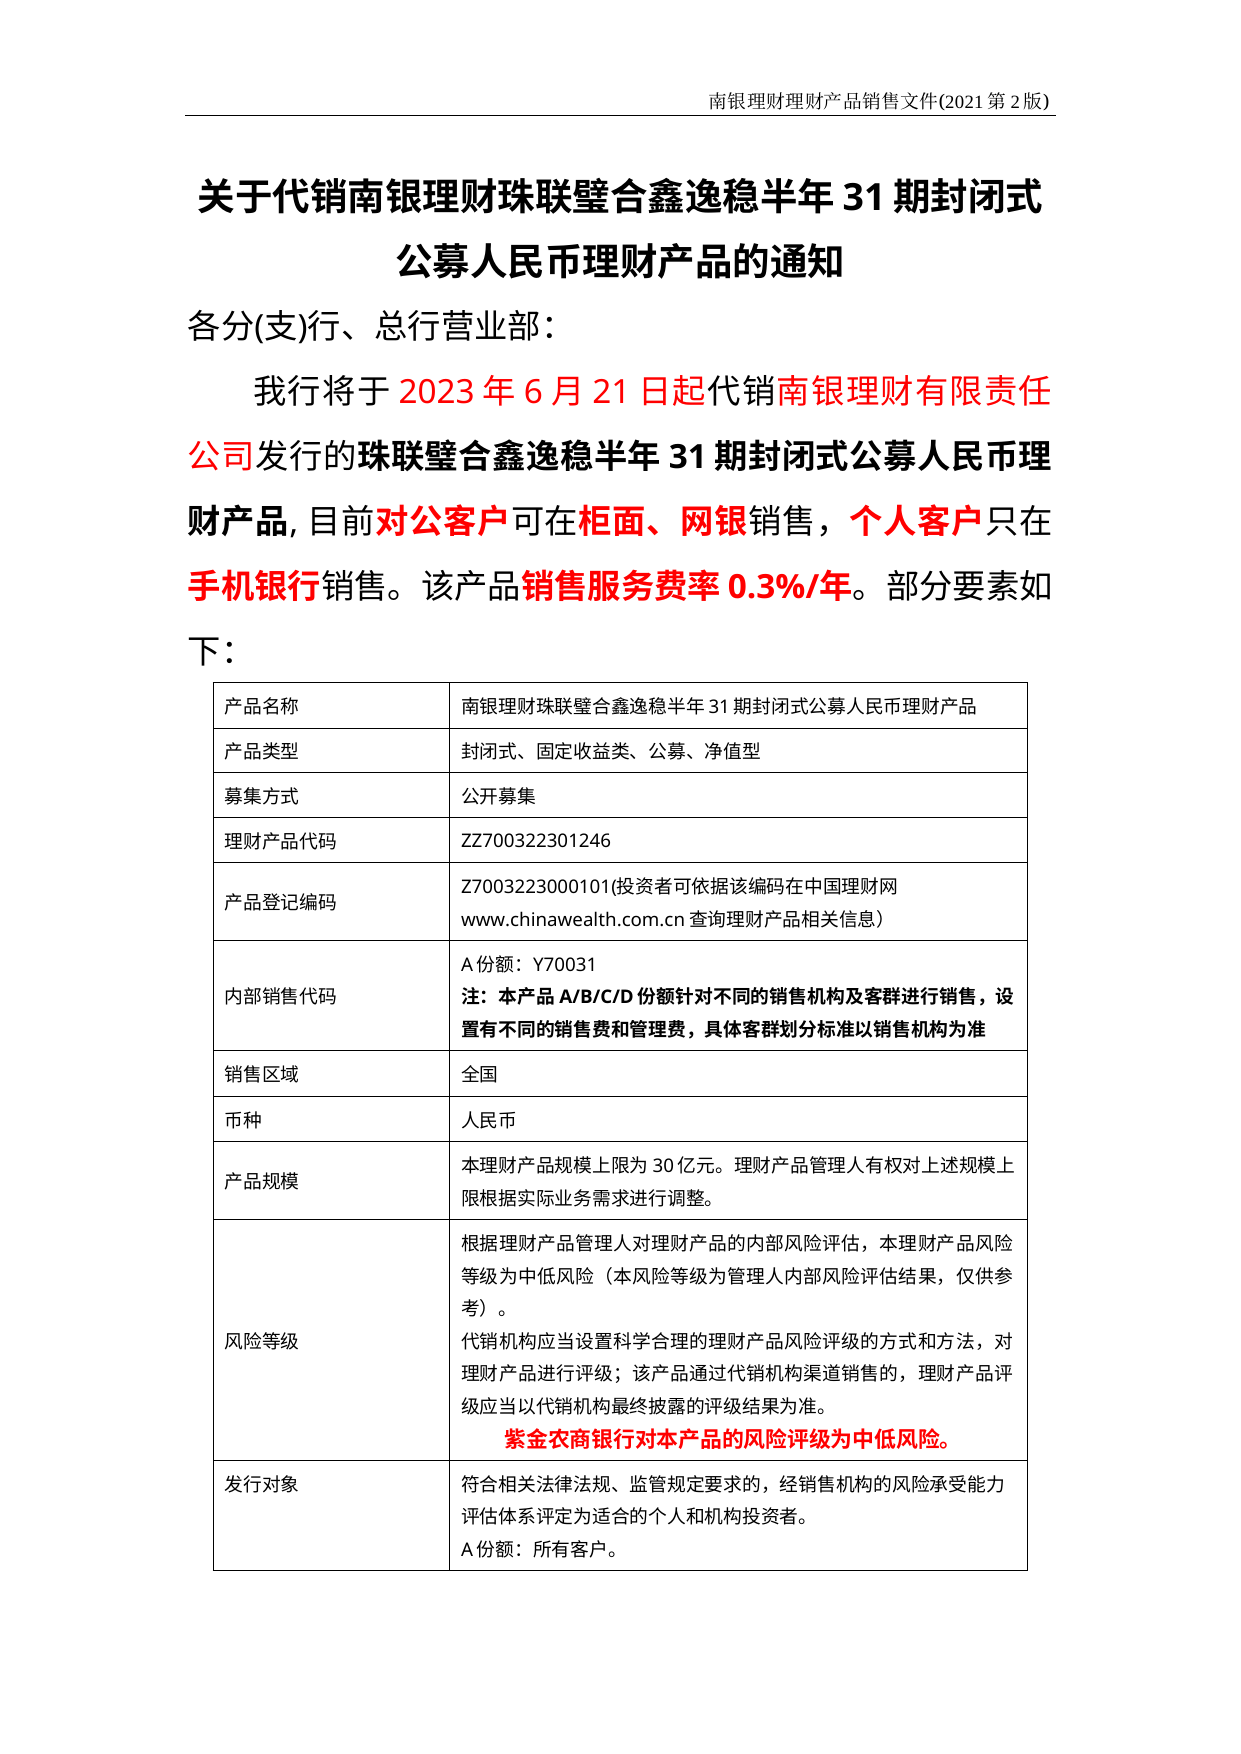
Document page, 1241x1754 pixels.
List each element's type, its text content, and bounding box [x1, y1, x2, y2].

table_cell 理财产品代码 [214, 818, 449, 862]
table_cell 币种 [214, 1097, 449, 1141]
table_cell A份额：Y70031 注：本产品A/B/C/D份额针对不同的销售机构及客群进行销售，设置有不同的销售费和管理费，具体客群划分标准以销售机构为准 [450, 941, 1027, 1050]
table_cell 根据理财产品管理人对理财产品的内部风险评估，本理财产品风险等级为中低风险（本风险等级为管理人内部风险评估结果，仅供参考）。 代销机构应当设置科学合理的理财产品风险评级的方式和方法，对理财产品进行评级；该产品通过代销机构渠道销售的，理财产品评级应当以代销机构最终披露的评级结果为准。 紫金农商银行对本产品的风险评级为中低风险。 [450, 1220, 1027, 1459]
text 我行将于2023年6月21日起代销南银理财有限责任公司发行的珠联璧合鑫逸稳半年31期封闭式公募人民币理财产品, 目前对公客户可在柜面、网银销售，个人客户只在手机银行销售。该产品销售服务费率0.3%/年。部分要素如下： [187, 357, 1053, 682]
table_header 产品名称 [214, 683, 449, 727]
table_header 南银理财珠联璧合鑫逸稳半年31期封闭式公募人民币理财产品 [450, 683, 1027, 727]
table_cell Z7003223000101(投资者可依据该编码在中国理财网www.chinawealth.com.cn查询理财产品相关信息） [450, 863, 1027, 940]
text 关于代销南银理财珠联璧合鑫逸稳半年31期封闭式公募人民币理财产品的通知 [187, 162, 1053, 292]
table_cell 封闭式、固定收益类、公募、净值型 [450, 729, 1027, 772]
table_cell 内部销售代码 [214, 941, 449, 1050]
table_cell 募集方式 [214, 773, 449, 817]
text 各分(支)行、总行营业部： [187, 292, 1053, 357]
table_cell 公开募集 [450, 773, 1027, 817]
table_cell 风险等级 [214, 1220, 449, 1459]
table_cell 人民币 [450, 1097, 1027, 1141]
table_cell 产品规模 [214, 1142, 449, 1219]
table_cell 产品类型 [214, 729, 449, 772]
table_cell 销售区域 [214, 1051, 449, 1096]
table_cell 产品登记编码 [214, 863, 449, 940]
table_cell 全国 [450, 1051, 1027, 1096]
table_cell ZZ700322301246 [450, 818, 1027, 862]
table_cell 发行对象 [214, 1461, 449, 1570]
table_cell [450, 1461, 1027, 1570]
table_cell 本理财产品规模上限为30亿元。理财产品管理人有权对上述规模上限根据实际业务需求进行调整。 [450, 1142, 1027, 1219]
